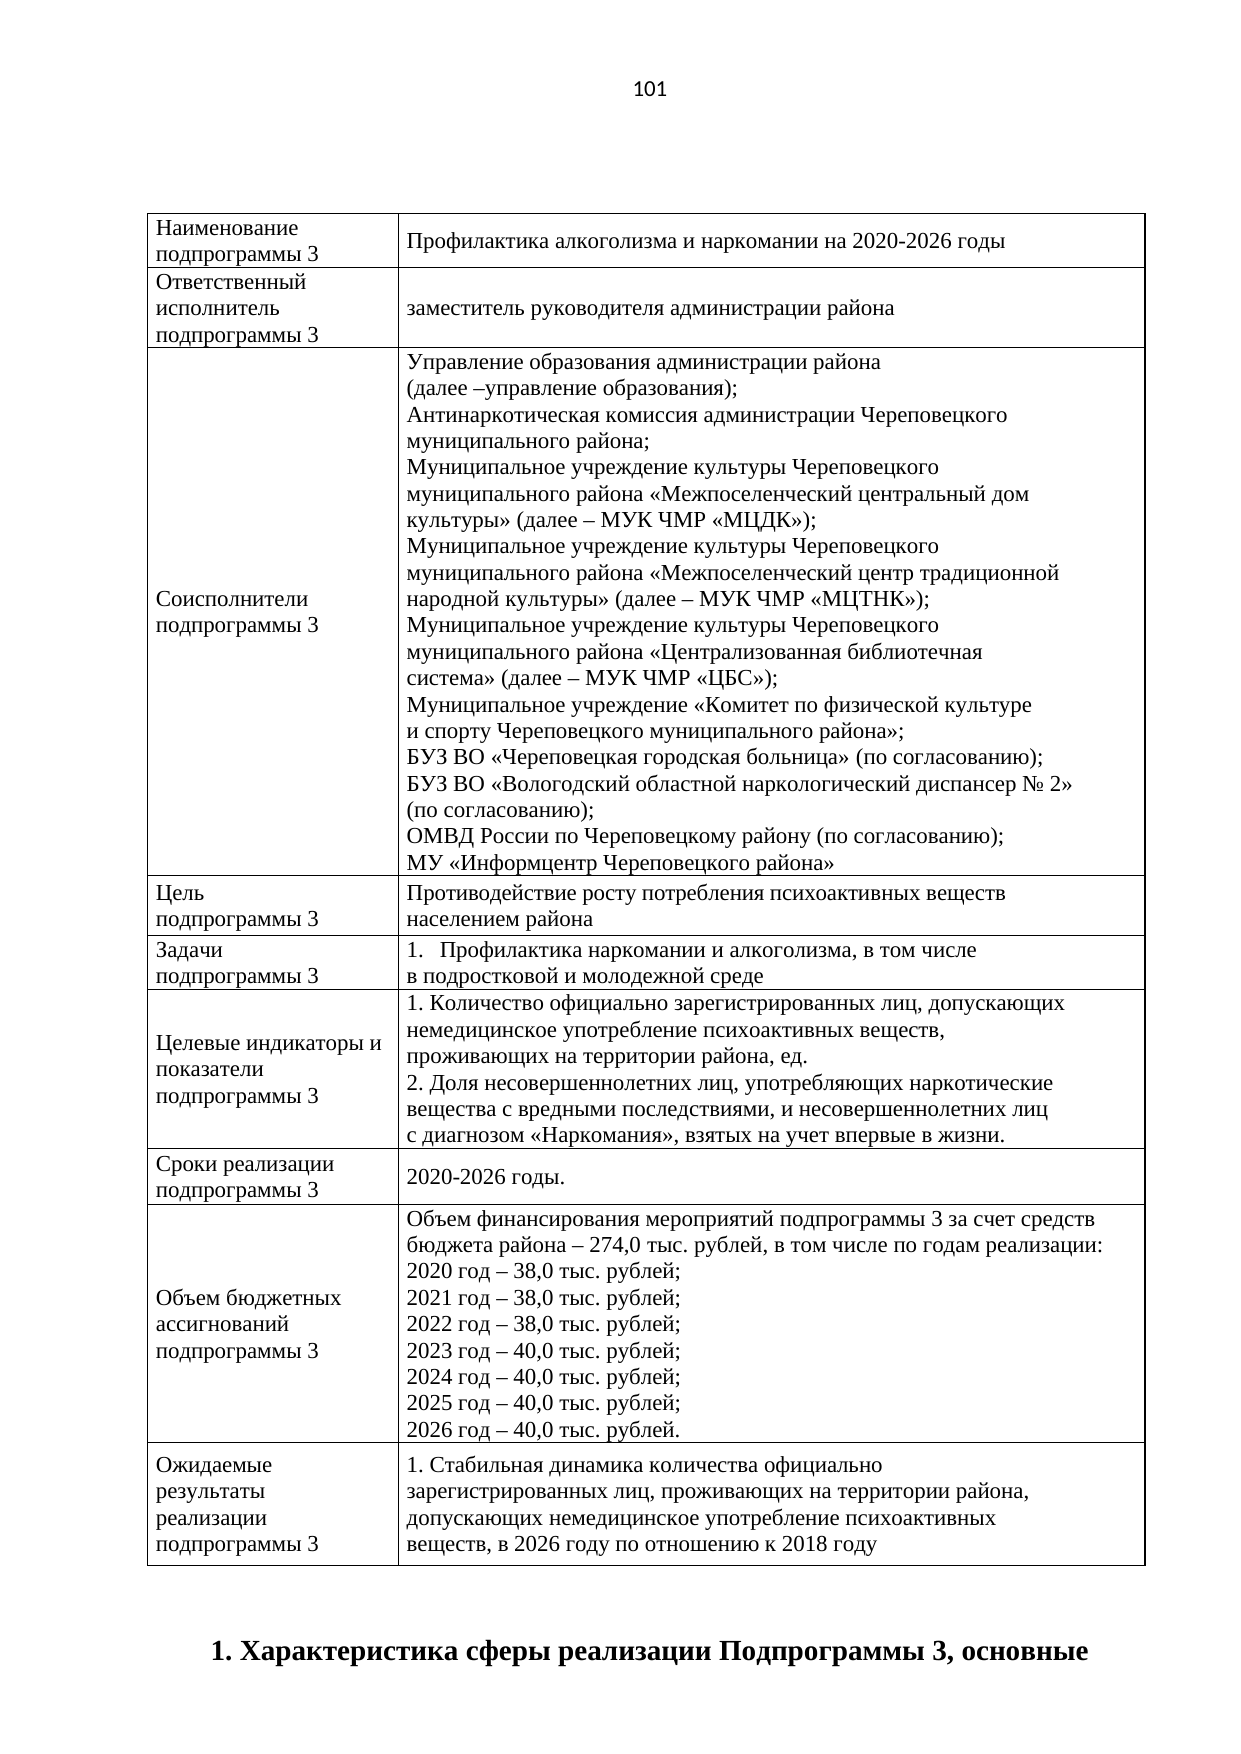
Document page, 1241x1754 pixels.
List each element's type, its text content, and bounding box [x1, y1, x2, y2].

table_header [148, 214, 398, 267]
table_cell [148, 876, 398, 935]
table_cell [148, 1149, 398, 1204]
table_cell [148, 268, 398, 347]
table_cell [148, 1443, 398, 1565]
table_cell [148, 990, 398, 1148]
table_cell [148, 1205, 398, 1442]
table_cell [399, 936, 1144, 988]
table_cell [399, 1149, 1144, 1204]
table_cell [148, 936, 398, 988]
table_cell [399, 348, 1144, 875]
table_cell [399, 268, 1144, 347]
text 1. Характеристика сферы реализации Подпрограммы 3, основные [148, 1633, 1152, 1666]
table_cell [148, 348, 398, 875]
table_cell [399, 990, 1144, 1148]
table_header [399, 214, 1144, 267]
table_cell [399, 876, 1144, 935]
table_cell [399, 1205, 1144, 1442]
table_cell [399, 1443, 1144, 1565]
